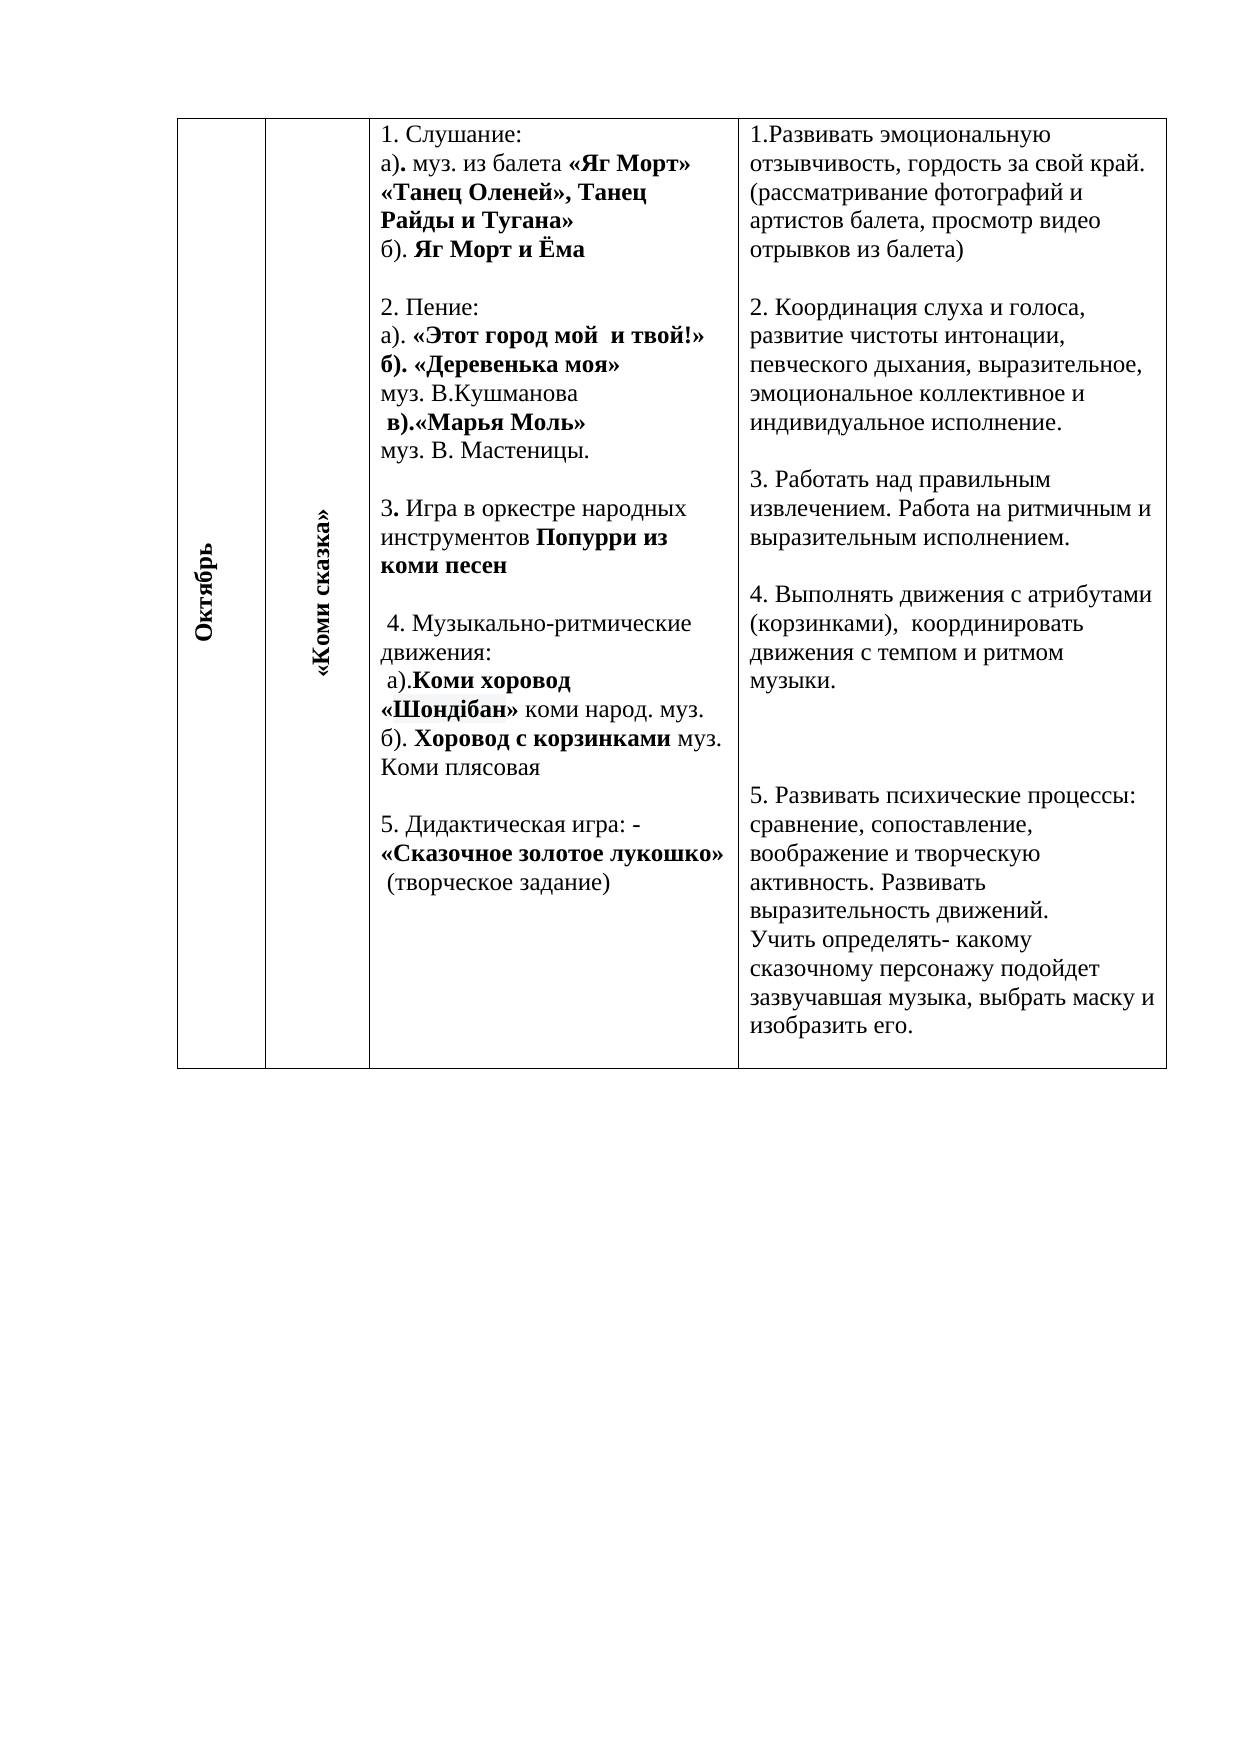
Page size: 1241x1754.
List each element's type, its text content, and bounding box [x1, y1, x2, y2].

table_cell «Коми сказка» [266, 119, 369, 1068]
table_cell Октябрь [178, 119, 265, 1068]
table_cell 1. Слушание: а). муз. из балета «Яг Морт» «Танец Оленей», Танец Райды и Тугана» б). Яг Морт и Ёма 2. Пение: а). «Этот город мой и твой!» б). «Деревенька моя» муз. В.Кушманова в).«Марья Моль» муз. В. Мастеницы. 3. Игра в оркестре народных инструментов Попурри из коми песен 4. Музыкально-ритмические движения: а).Коми хоровод «Шондiбан» коми народ. муз. б). Хоровод с корзинками муз. Коми плясовая 5. Дидактическая игра: - «Сказочное золотое лукошко» (творческое задание) [370, 119, 738, 1068]
table_cell 1.Развивать эмоциональную отзывчивость, гордость за свой край. (рассматривание фотографий и артистов балета, просмотр видео отрывков из балета) 2. Координация слуха и голоса, развитие чистоты интонации, певческого дыхания, выразительное, эмоциональное коллективное и индивидуальное исполнение. 3. Работать над правильным извлечением. Работа на ритмичным и выразительным исполнением. 4. Выполнять движения с атрибутами (корзинками), координировать движения с темпом и ритмом музыки. 5. Развивать психические процессы: сравнение, сопоставление, воображение и творческую активность. Развивать выразительность движений. Учить определять- какому сказочному персонажу подойдет зазвучавшая музыка, выбрать маску и изобразить его. [739, 119, 1166, 1068]
